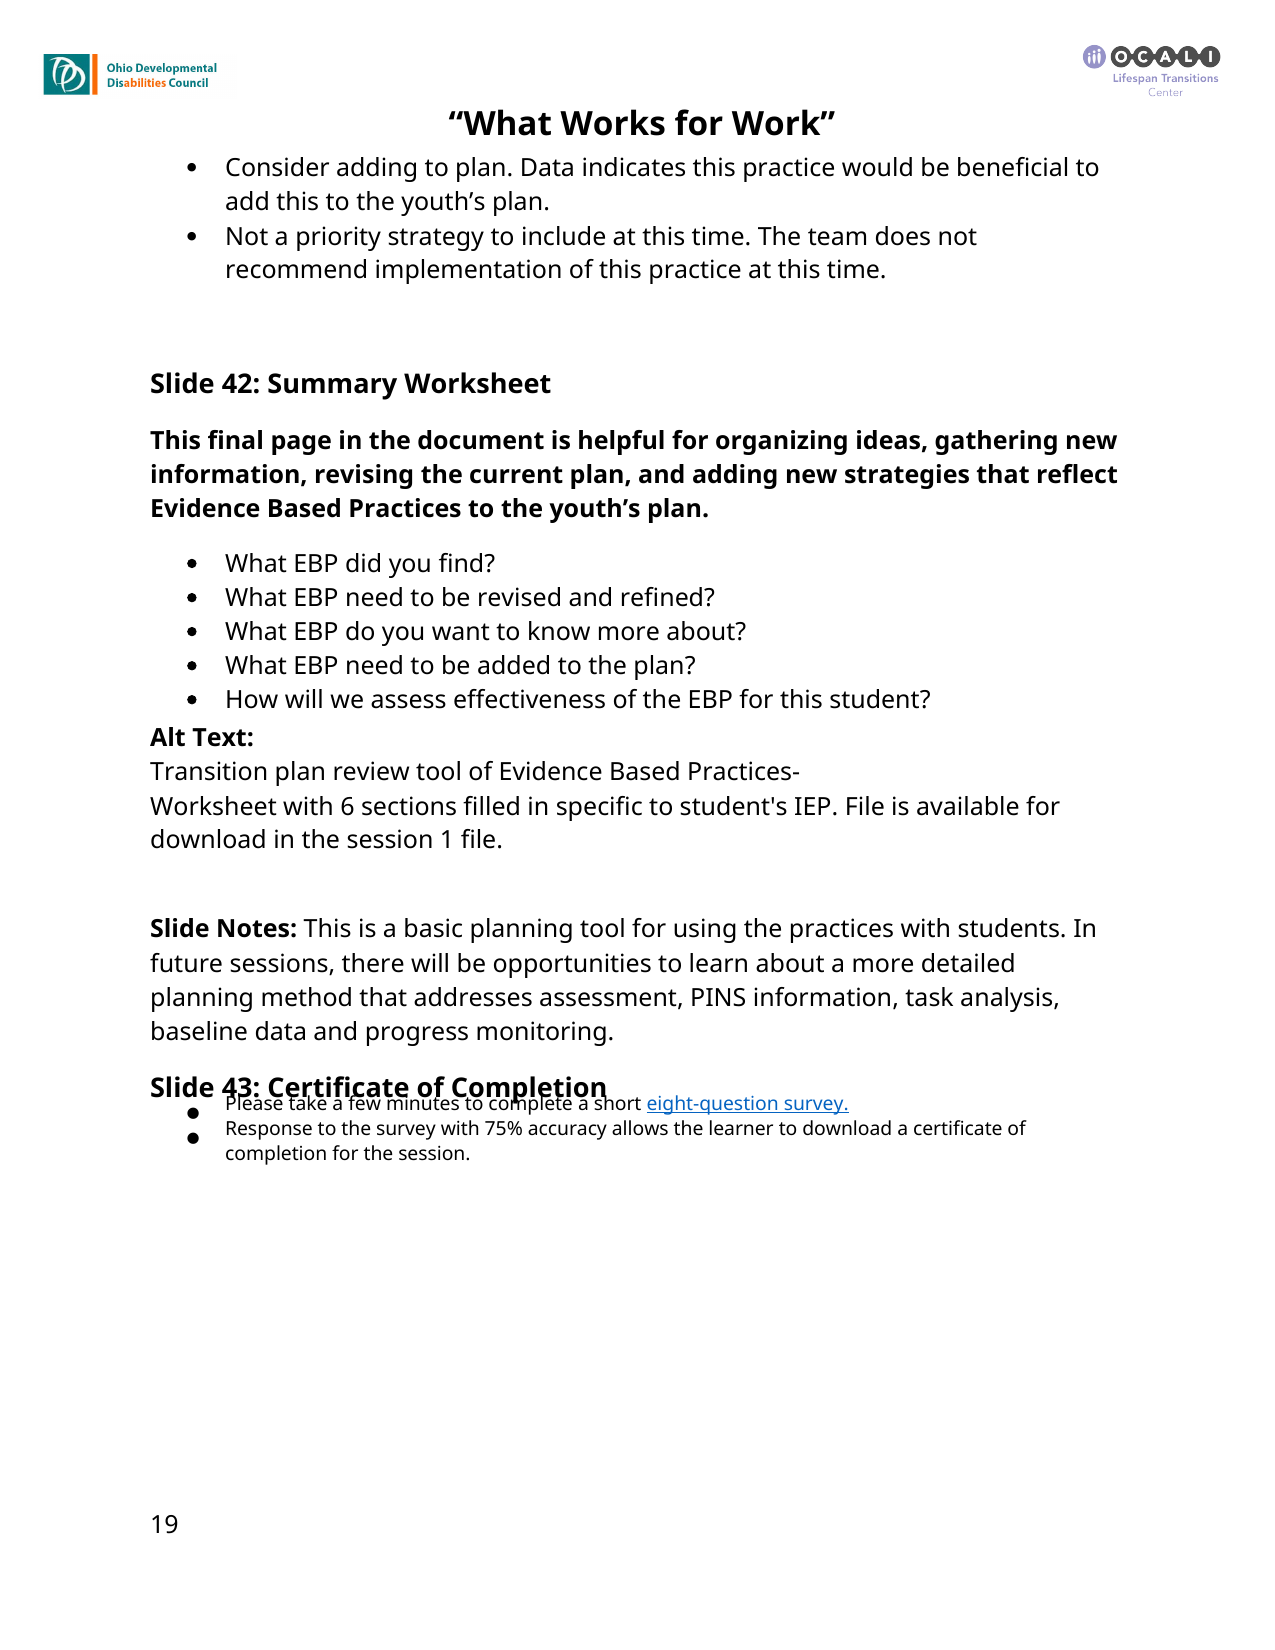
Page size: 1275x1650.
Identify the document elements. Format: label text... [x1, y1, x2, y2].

text This final page in the document is helpful for organizing ideas, gathering new information, revising the current plan, and adding new strategies that reflect Evidence Based Practices to the youth’s plan. [150, 422, 1125, 525]
list How will we assess effectiveness of the EBP for this student? [187, 682, 1125, 716]
list What EBP need to be revised and refined? [187, 579, 1125, 614]
subtitle Slide 42: Summary Worksheet [150, 365, 1125, 402]
text Worksheet with 6 sections filled in specific to student's IEP. File is available for download in the session 1 file. [150, 788, 1125, 856]
picture [1080, 43, 1224, 99]
text Slide Notes: This is a basic planning tool for using the practices with students. In future sessions, there will be opportunities to learn about a more detailed planning method that addresses assessment, PINS information, task analysis, baseline data and progress monitoring. [150, 911, 1125, 1047]
subtitle Alt Text: [150, 720, 1125, 754]
text Transition plan review tool of Evidence Based Practices- [150, 754, 1125, 788]
list Consider adding to plan. Data indicates this practice would be beneficial to add this to the youth’s plan. [187, 150, 1125, 218]
list What EBP did you find? [187, 546, 1125, 579]
list What EBP need to be added to the plan? [187, 648, 1125, 682]
subtitle Slide 43: Certificate of Completion [150, 1068, 1125, 1105]
picture [38, 54, 238, 99]
list Please take a few minutes to complete a short eight-question survey. [187, 1105, 1125, 1130]
list Not a priority strategy to include at this time. The team does not recommend implementation of this practice at this time. [187, 218, 1125, 286]
list What EBP do you want to know more about? [187, 614, 1125, 648]
list Response to the survey with 75% accuracy allows the learner to download a certificate of completion for the session. [187, 1130, 1125, 1180]
